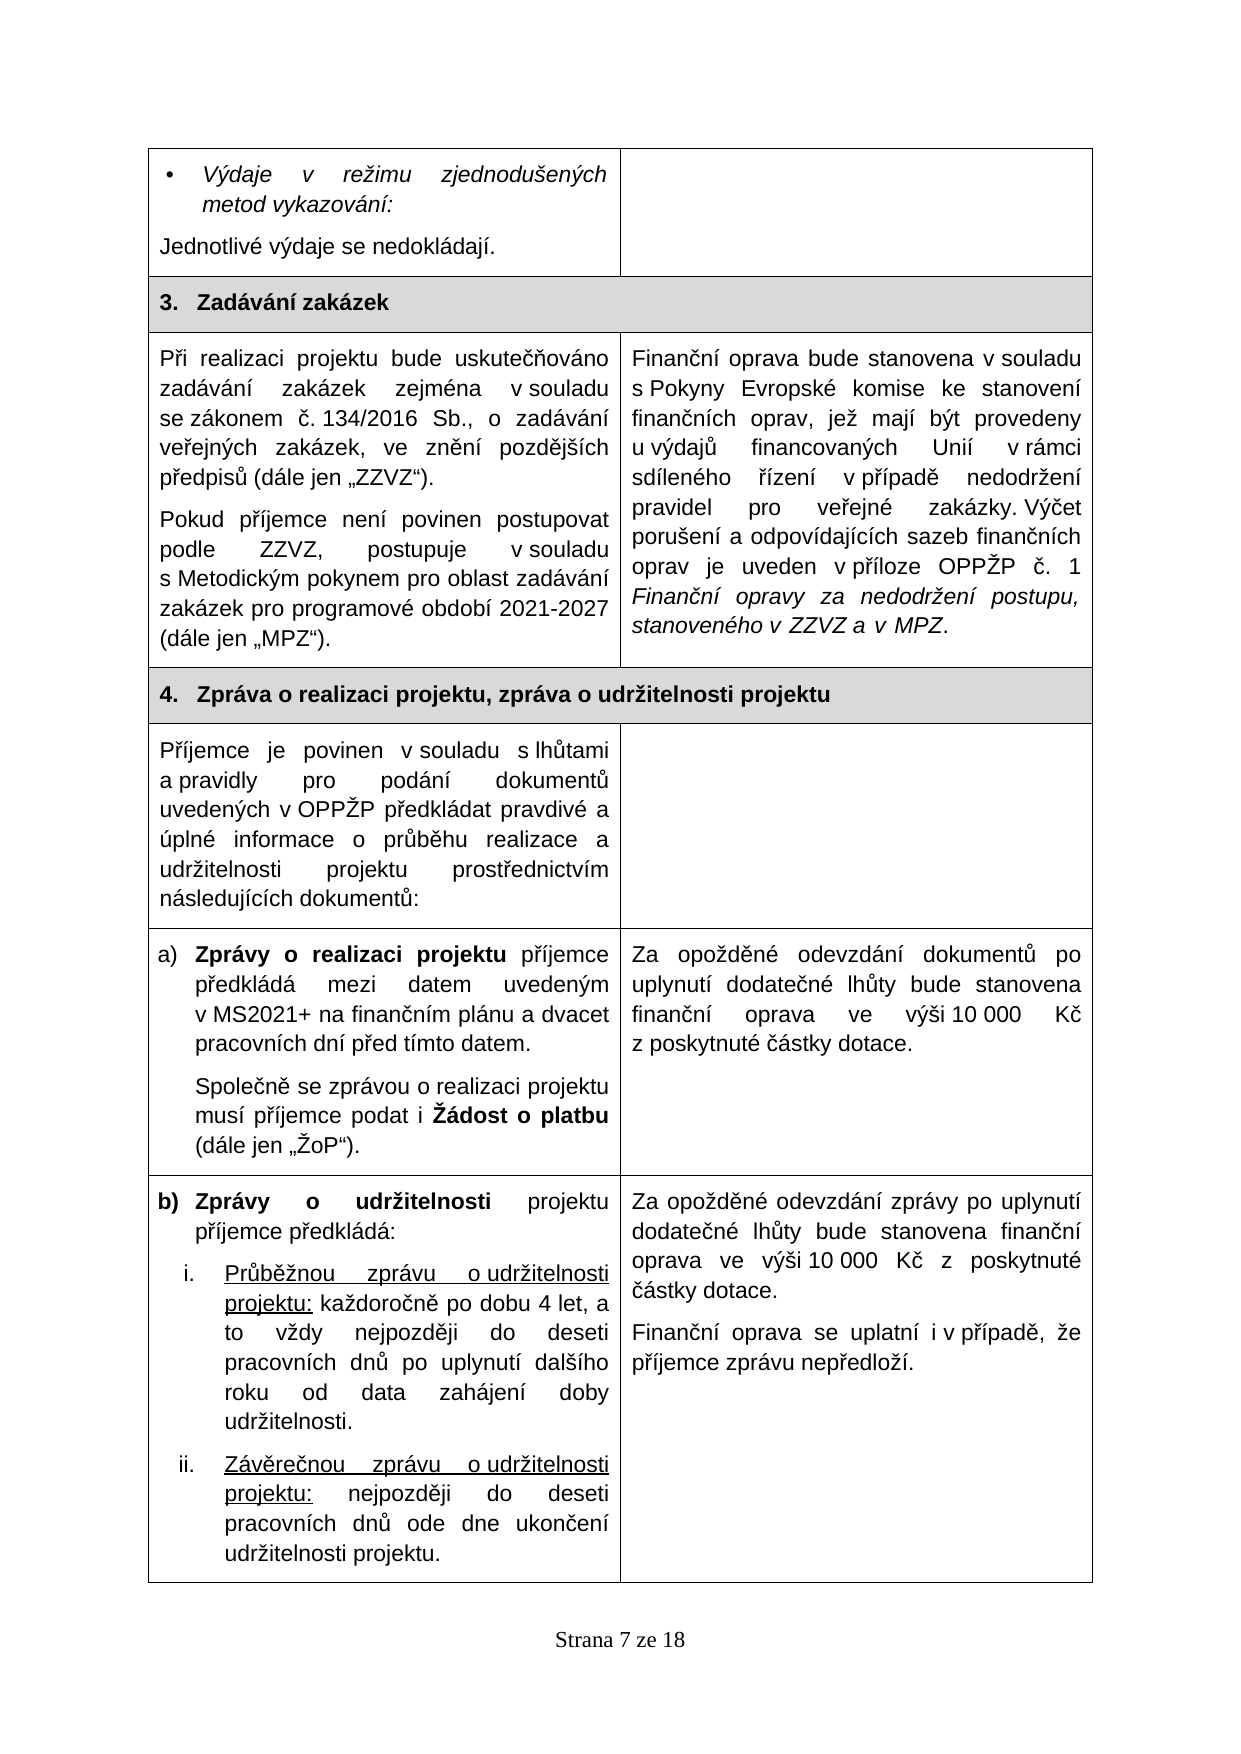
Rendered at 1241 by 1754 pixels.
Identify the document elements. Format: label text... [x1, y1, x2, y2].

table_cell Zpráva o realizaci projektu, zpráva o udržitelnosti projektu [149, 668, 1092, 723]
table_cell Za opožděné odevzdání zprávy po uplynutí dodatečné lhůty bude stanovena finanční oprava ve výši 10 000 Kč z poskytnuté částky dotace. Finanční oprava se uplatní i v případě, že příjemce zprávu nepředloží. [621, 1176, 1092, 1582]
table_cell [149, 149, 620, 276]
table_cell Za opožděné odevzdání dokumentů po uplynutí dodatečné lhůty bude stanovena finanční oprava ve výši 10 000 Kč z poskytnuté částky dotace. [621, 929, 1092, 1174]
table_cell Zprávy o realizaci projektu příjemce předkládá mezi datem uvedeným v MS2021+ na finančním plánu a dvacet pracovních dní před tímto datem. Společně se zprávou o realizaci projektu musí příjemce podat i Žádost o platbu (dále jen „ŽoP“). [149, 929, 620, 1174]
table_cell Příjemce je povinen v souladu s lhůtami a pravidly pro podání dokumentů uvedených v OPPŽP předkládat pravdivé a úplné informace o průběhu realizace a udržitelnosti projektu prostřednictvím následujících dokumentů: [149, 724, 620, 928]
table_cell Zadávání zakázek [149, 277, 1092, 332]
table_cell Finanční oprava bude stanovena v souladu s Pokyny Evropské komise ke stanovení finančních oprav, jež mají být provedeny u výdajů financovaných Unií v rámci sdíleného řízení v případě nedodržení pravidel pro veřejné zakázky. Výčet porušení a odpovídajících sazeb finančních oprav je uveden v příloze OPPŽP č. 1 Finanční opravy za nedodržení postupu, stanoveného v ZZVZ a v MPZ. [621, 333, 1092, 667]
table_cell Při realizaci projektu bude uskutečňováno zadávání zakázek zejména v souladu se zákonem č. 134/2016 Sb., o zadávání veřejných zakázek, ve znění pozdějších předpisů (dále jen „ZZVZ“). Pokud příjemce není povinen postupovat podle ZZVZ, postupuje v souladu s Metodickým pokynem pro oblast zadávání zakázek pro programové období 2021-2027 (dále jen „MPZ“). [149, 333, 620, 667]
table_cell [621, 149, 1092, 276]
table_cell [621, 724, 1092, 928]
table_cell Zprávy o udržitelnosti projektu příjemce předkládá: Průběžnou zprávu o udržitelnosti projektu: každoročně po dobu 4 let, a to vždy nejpozději do deseti pracovních dnů po uplynutí dalšího roku od data zahájení doby udržitelnosti. Závěrečnou zprávu o udržitelnosti projektu: nejpozději do deseti pracovních dnů ode dne ukončení udržitelnosti projektu. [149, 1176, 620, 1582]
